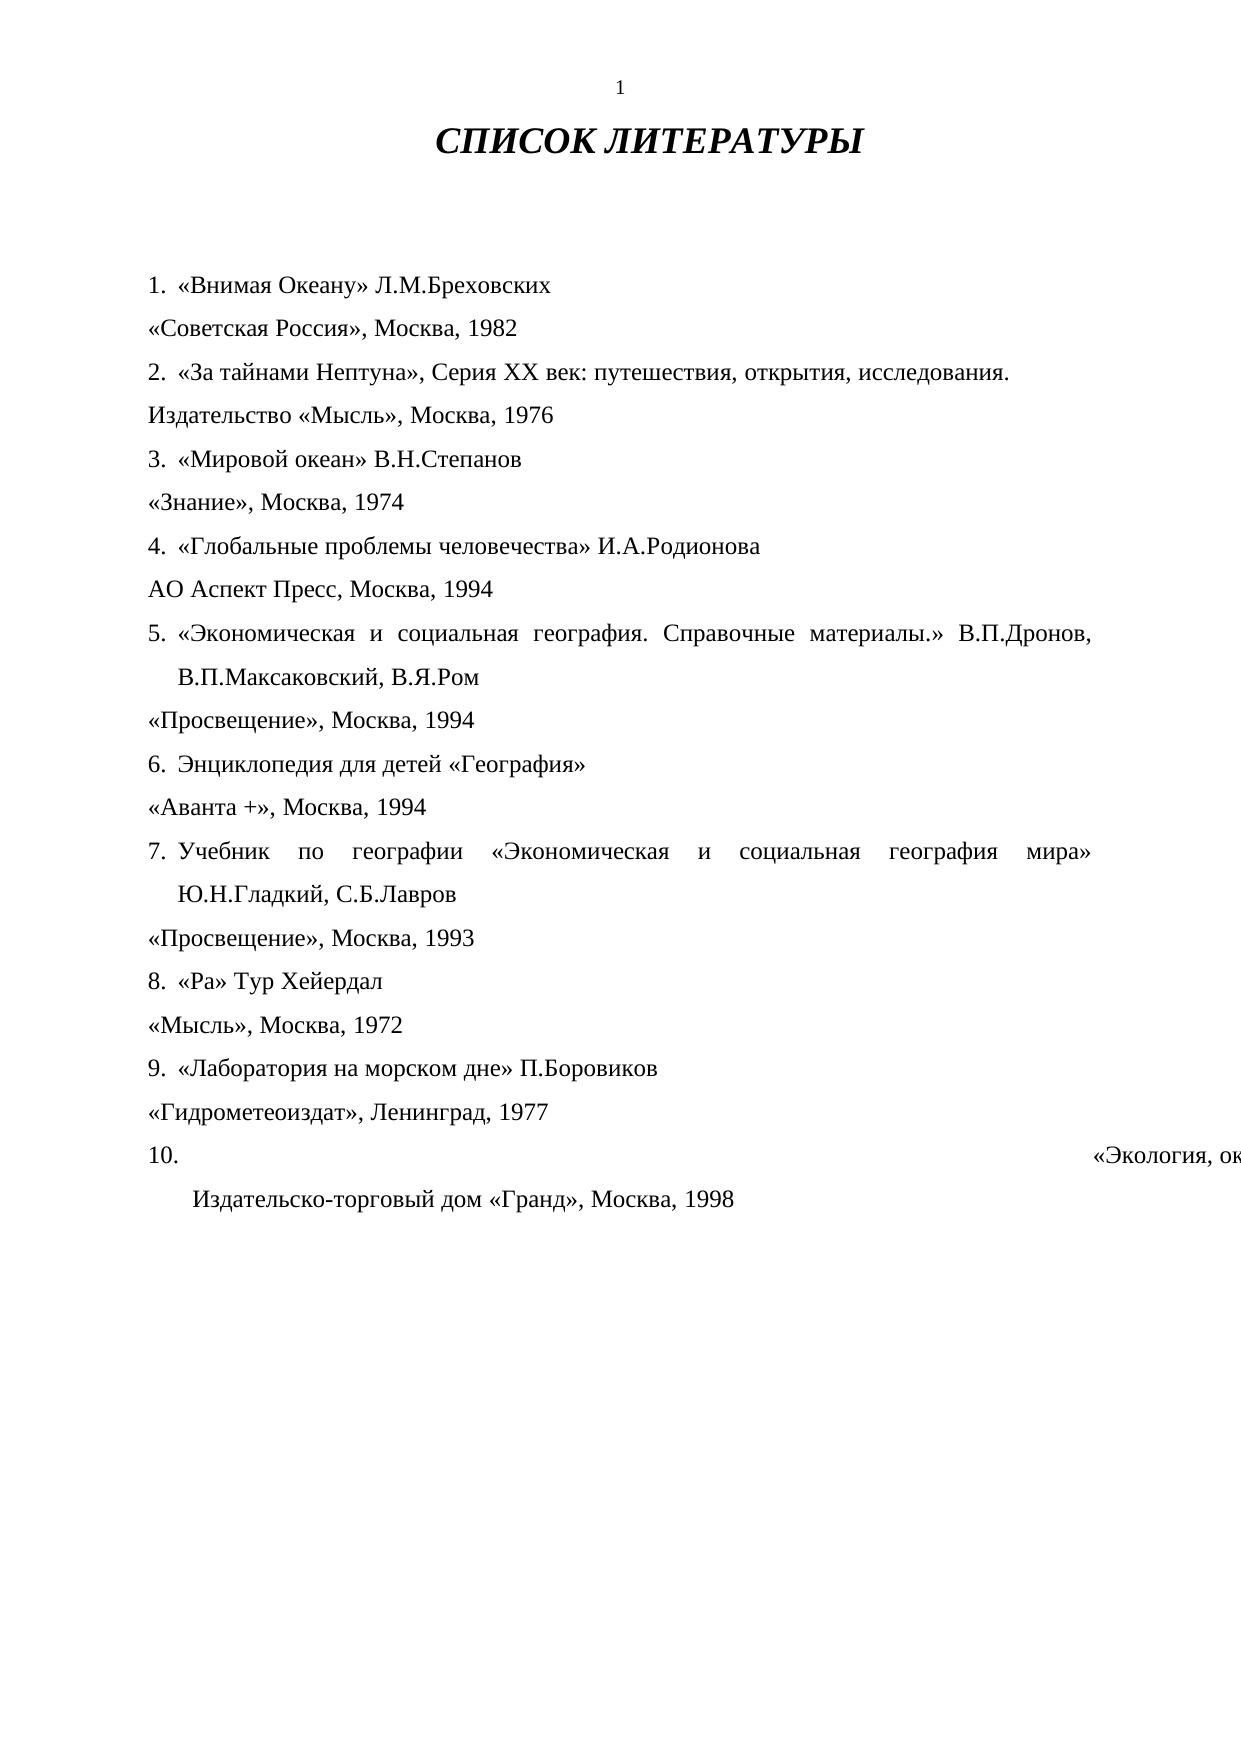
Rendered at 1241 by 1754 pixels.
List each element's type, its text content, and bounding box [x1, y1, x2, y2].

list «Гидрометеоиздат», Ленинград, 1977 [148, 1097, 1093, 1126]
list «За тайнами Нептуна», Серия ХХ век: путешествия, открытия, исследования. [148, 357, 1093, 386]
list «Советская Россия», Москва, 1982 [148, 313, 1093, 342]
list «Экология, окружающая среда и человек» Ю.В.Новиков [148, 1140, 1093, 1169]
list «Ра» Тур Хейердал [148, 966, 1093, 995]
list СПИСОК ЛИТЕРАТУРЫ [148, 118, 1093, 161]
list «Знание», Москва, 1974 [148, 487, 1093, 516]
list «Глобальные проблемы человечества» И.А.Родионова [148, 531, 1093, 560]
list «Просвещение», Москва, 1994 [148, 705, 1093, 734]
list Издательство «Мысль», Москва, 1976 [148, 400, 1093, 429]
list «Мысль», Москва, 1972 [148, 1010, 1093, 1039]
list «Просвещение», Москва, 1993 [148, 923, 1093, 952]
list «Мировой океан» В.Н.Степанов [148, 444, 1093, 473]
list «Экономическая и социальная география. Справочные материалы.» В.П.Дронов, В.П.Максаковский, В.Я.Ром [148, 618, 1093, 691]
list «Аванта +», Москва, 1994 [148, 792, 1093, 821]
list АО Аспект Пресс, Москва, 1994 [148, 574, 1093, 603]
list Учебник по географии «Экономическая и социальная география мира» Ю.Н.Гладкий, С.Б.Лавров [148, 836, 1093, 908]
list «Лаборатория на морском дне» П.Боровиков [148, 1053, 1093, 1082]
list Энциклопедия для детей «География» [148, 748, 1093, 778]
text Издательско-торговый дом «Гранд», Москва, 1998 [148, 1184, 1093, 1213]
list «Внимая Океану» Л.М.Бреховских [148, 269, 1093, 299]
